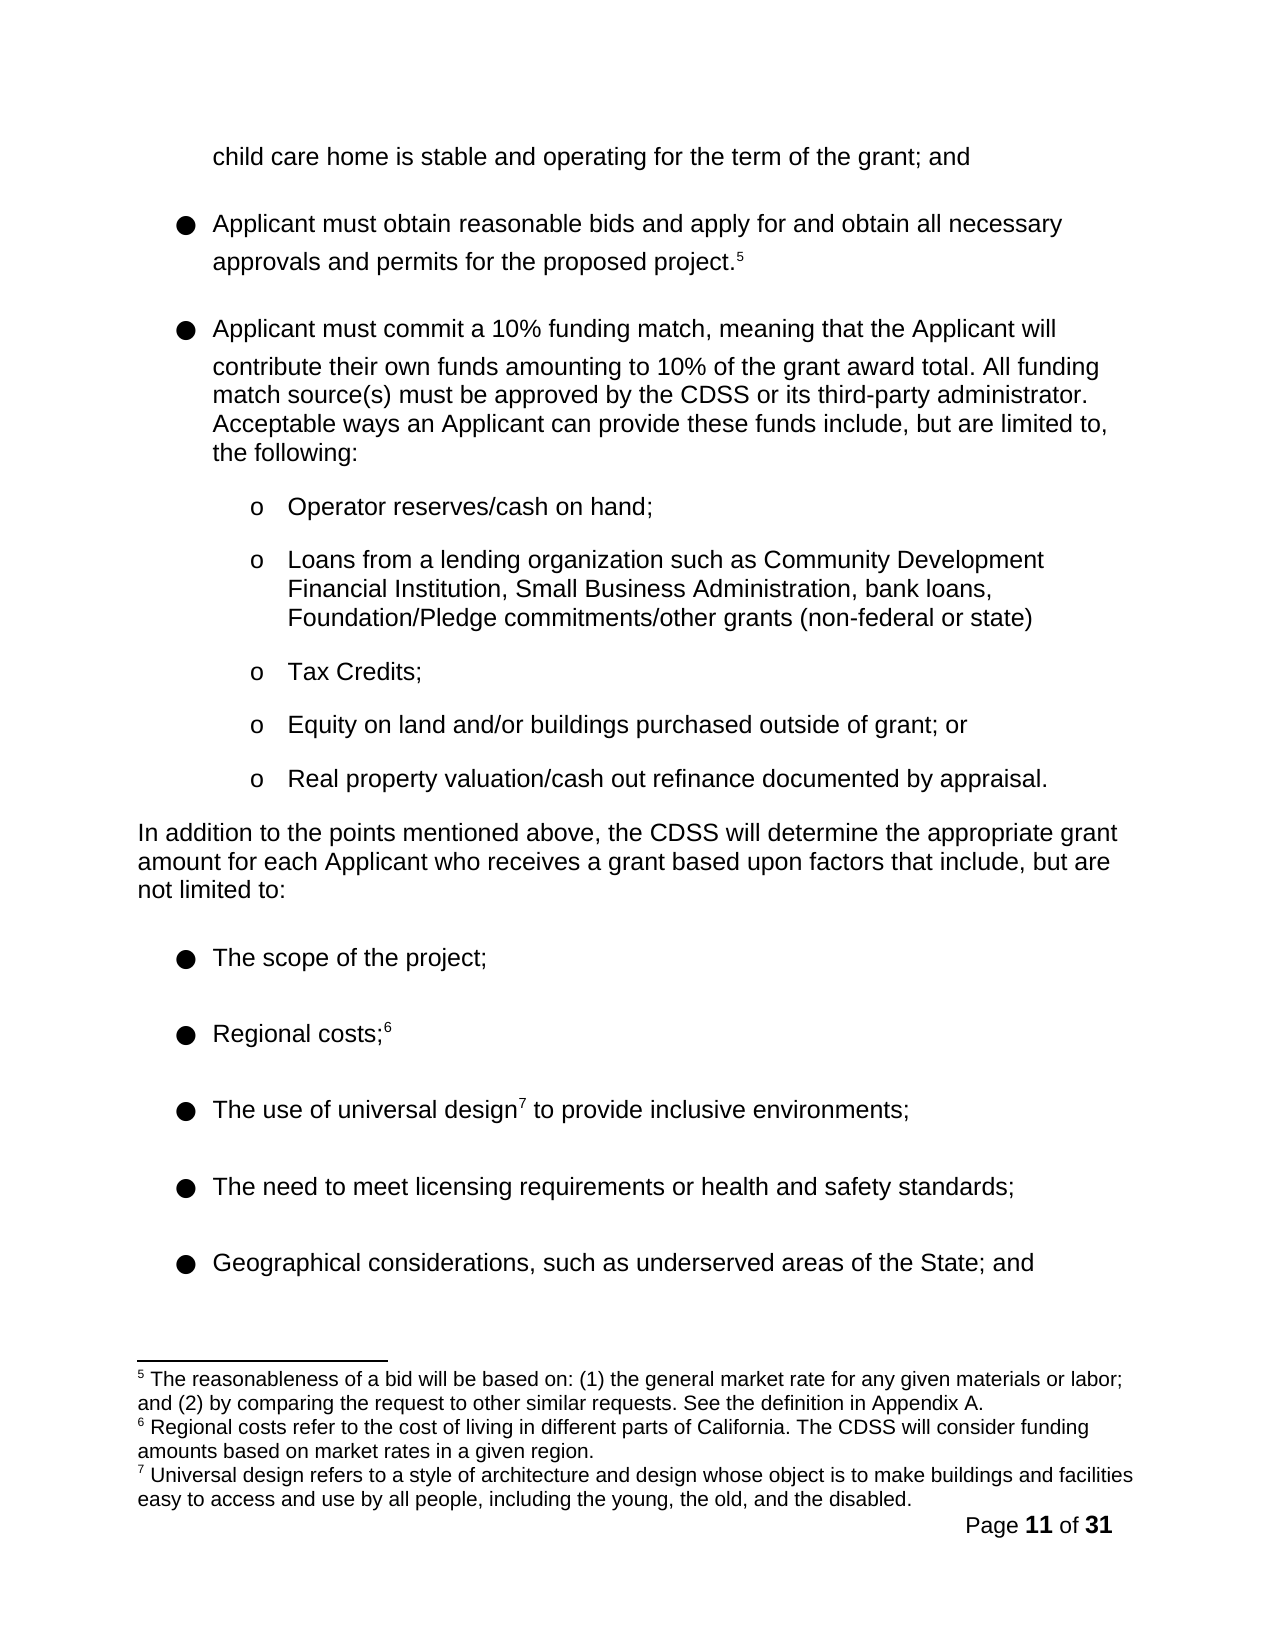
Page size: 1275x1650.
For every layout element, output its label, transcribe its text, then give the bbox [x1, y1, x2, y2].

text In addition to the points mentioned above, the CDSS will determine the appropriate grant amount for each Applicant who receives a grant based upon factors that include, but are not limited to: [137, 818, 1135, 904]
list Geographical considerations, such as underserved areas of the State; and [175, 1234, 1135, 1285]
list Operator reserves/cash on hand; [250, 492, 1135, 520]
list Tax Credits; [250, 657, 1135, 685]
list Applicant must commit a 10% funding match, meaning that the Applicant will contribute their own funds amounting to 10% of the grant award total. All funding match source(s) must be approved by the CDSS or its third-party administrator. Acceptable ways an Applicant can provide these funds include, but are limited to, the following: [175, 300, 1135, 467]
list Regional costs; [175, 1005, 1135, 1057]
list The scope of the project; [175, 929, 1135, 980]
list Equity on land and/or buildings purchased outside of grant; or [250, 710, 1135, 739]
list Real property valuation/cash out refinance documented by appraisal. [250, 764, 1135, 793]
list Loans from a lending organization such as Community Development Financial Institution, Small Business Administration, bank loans, Foundation/Pledge commitments/other grants (non-federal or state) [250, 545, 1135, 632]
list The use of universal design to provide inclusive environments; [175, 1082, 1135, 1133]
list Applicant must obtain reasonable bids and apply for and obtain all necessary approvals and permits for the proposed project. [175, 195, 1135, 275]
list The need to meet licensing requirements or health and safety standards; [175, 1158, 1135, 1209]
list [175, 142, 1135, 170]
